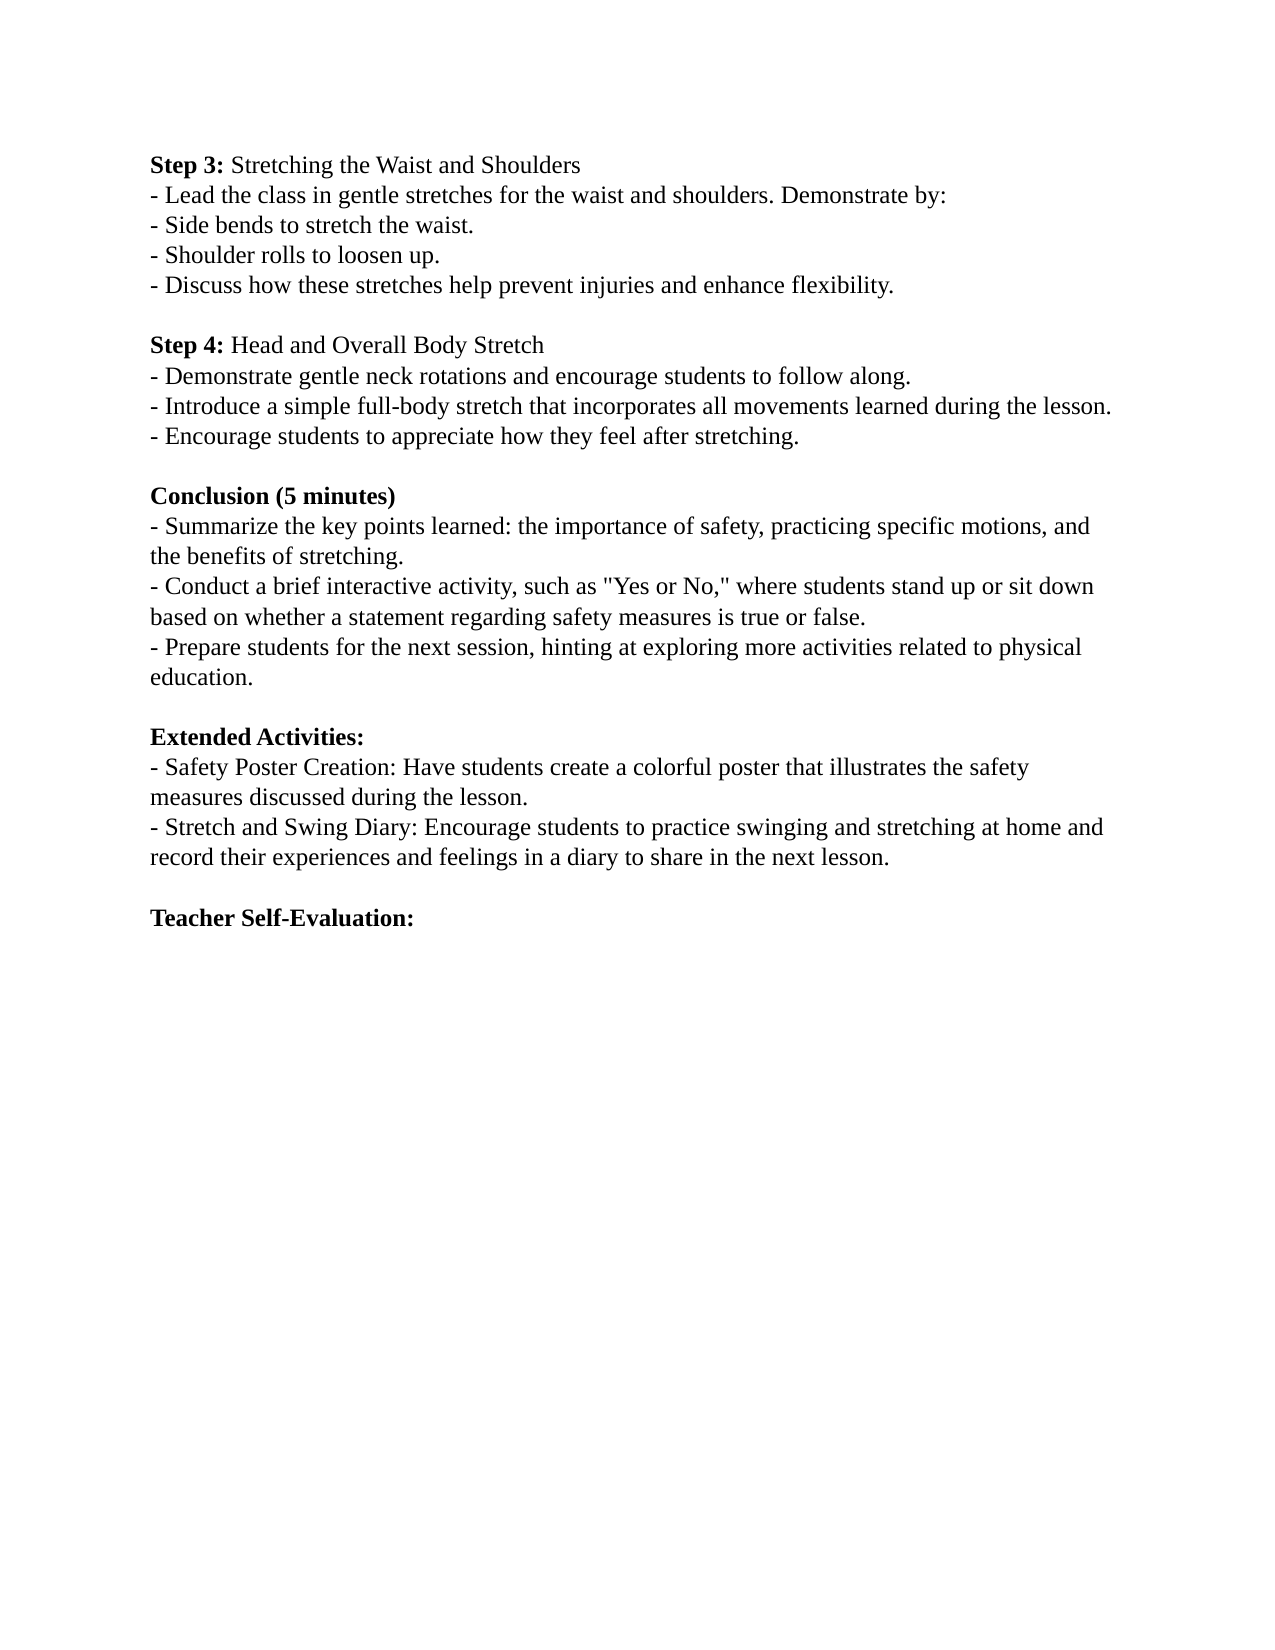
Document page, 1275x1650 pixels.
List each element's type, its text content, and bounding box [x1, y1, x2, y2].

text - Prepare students for the next session, hinting at exploring more activities related to physical education. [150, 632, 1125, 691]
text - Summarize the key points learned: the importance of safety, practicing specific motions, and the benefits of stretching. [150, 511, 1125, 570]
text - Shoulder rolls to loosen up. [150, 240, 1125, 269]
text Step 3: Stretching the Waist and Shoulders [150, 150, 1125, 179]
text - Discuss how these stretches help prevent injuries and enhance flexibility. [150, 270, 1125, 299]
text Conclusion (5 minutes) [150, 481, 1125, 510]
text Extended Activities: [150, 722, 1125, 751]
text Step 4: Head and Overall Body Stretch [150, 331, 1125, 359]
text - Side bends to stretch the waist. [150, 210, 1125, 239]
text - Introduce a simple full-body stretch that incorporates all movements learned during the lesson. [150, 391, 1125, 419]
text - Encourage students to appreciate how they feel after stretching. [150, 421, 1125, 450]
text - Conduct a brief interactive activity, such as "Yes or No," where students stand up or sit down based on whether a statement regarding safety measures is true or false. [150, 571, 1125, 630]
text - Safety Poster Creation: Have students create a colorful poster that illustrates the safety measures discussed during the lesson. [150, 752, 1125, 811]
text - Lead the class in gentle stretches for the waist and shoulders. Demonstrate by: [150, 180, 1125, 209]
text Teacher Self-Evaluation: [150, 903, 1125, 931]
text - Demonstrate gentle neck rotations and encourage students to follow along. [150, 361, 1125, 389]
text - Stretch and Swing Diary: Encourage students to practice swinging and stretching at home and record their experiences and feelings in a diary to share in the next lesson. [150, 812, 1125, 871]
